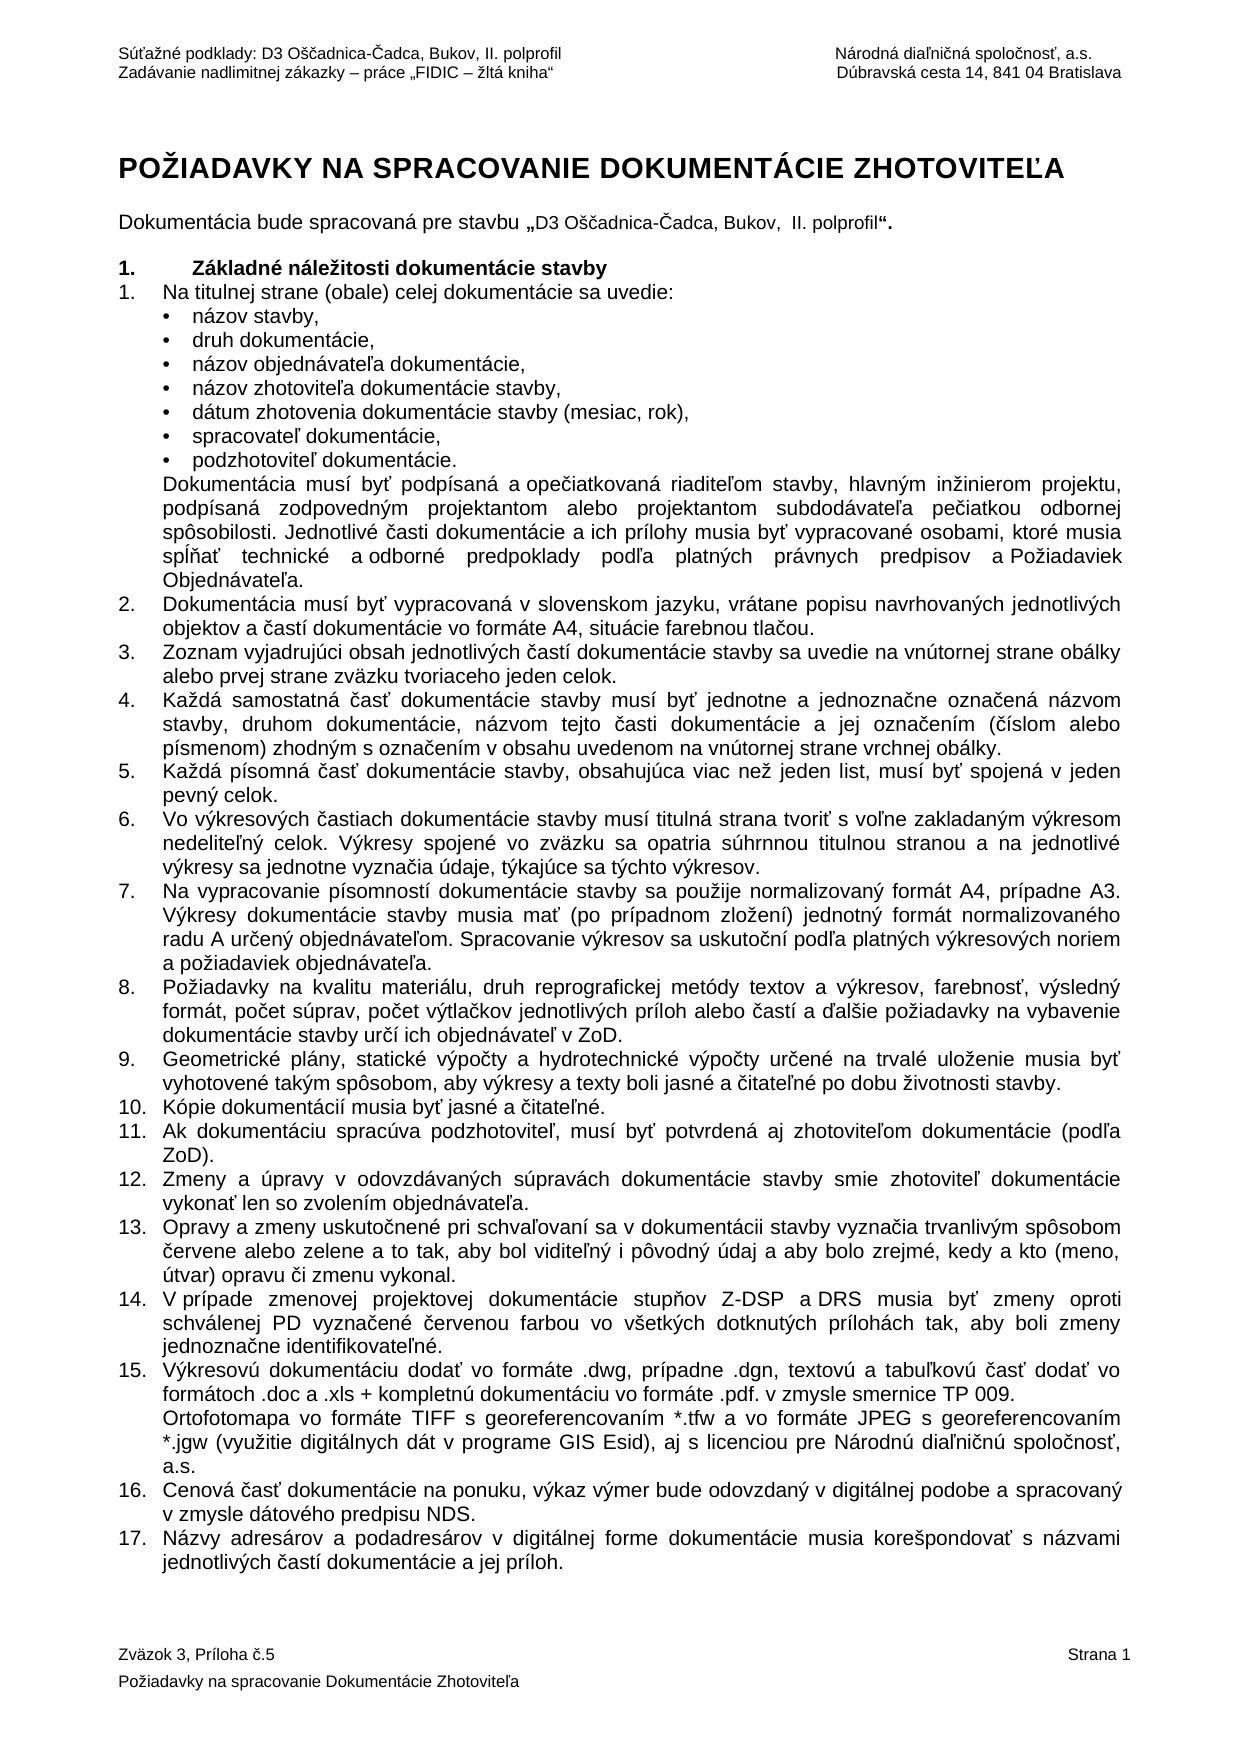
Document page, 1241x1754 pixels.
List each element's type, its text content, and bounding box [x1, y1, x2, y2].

subtitle Požiadavky na spracovanie dokumentácie zhotoviteľa [118, 151, 1122, 184]
text Ortofotomapa vo formáte TIFF s georeferencovaním *.tfw a vo formáte JPEG s georeferencovaním *.jgw (využitie digitálnych dát v programe GIS Esid), aj s licenciou pre Národnú diaľničnú spoločnosť, a.s. [118, 1406, 1122, 1478]
subtitle 1. Základné náležitosti dokumentácie stavby [118, 255, 1122, 280]
text • názov zhotoviteľa dokumentácie stavby, [162, 376, 1122, 400]
text 12. Zmeny a úpravy v odovzdávaných súpravách dokumentácie stavby smie zhotoviteľ dokumentácie vykonať len so zvolením objednávateľa. [118, 1167, 1122, 1214]
text 7. Na vypracovanie písomností dokumentácie stavby sa použije normalizovaný formát A4, prípadne A3. Výkresy dokumentácie stavby musia mať (po prípadnom zložení) jednotný formát normalizovaného radu A určený objednávateľom. Spracovanie výkresov sa uskutoční podľa platných výkresových noriem a požiadaviek objednávateľa. [118, 879, 1122, 975]
text 6. Vo výkresových častiach dokumentácie stavby musí titulná strana tvoriť s voľne zakladaným výkresom nedeliteľný celok. Výkresy spojené vo zväzku sa opatria súhrnnou titulnou stranou a na jednotlivé výkresy sa jednotne vyznačia údaje, týkajúce sa týchto výkresov. [118, 807, 1122, 879]
text 15. Výkresovú dokumentáciu dodať vo formáte .dwg, prípadne .dgn, textovú a tabuľkovú časť dodať vo formátoch .doc a .xls + kompletnú dokumentáciu vo formáte .pdf. v zmysle smernice TP 009. [118, 1358, 1122, 1406]
text 10. Kópie dokumentácií musia byť jasné a čitateľné. [118, 1095, 1122, 1119]
text 9. Geometrické plány, statické výpočty a hydrotechnické výpočty určené na trvalé uloženie musia byť vyhotovené takým spôsobom, aby výkresy a texty boli jasné a čitateľné po dobu životnosti stavby. [118, 1047, 1122, 1095]
text 17. Názvy adresárov a podadresárov v digitálnej forme dokumentácie musia korešpondovať s názvami jednotlivých častí dokumentácie a jej príloh. [118, 1526, 1122, 1574]
text 3. Zoznam vyjadrujúci obsah jednotlivých častí dokumentácie stavby sa uvedie na vnútornej strane obálky alebo prvej strane zväzku tvoriaceho jeden celok. [118, 639, 1122, 687]
text • spracovateľ dokumentácie, [162, 424, 1122, 448]
text 2. Dokumentácia musí byť vypracovaná v slovenskom jazyku, vrátane popisu navrhovaných jednotlivých objektov a častí dokumentácie vo formáte A4, situácie farebnou tlačou. [118, 592, 1122, 639]
text 8. Požiadavky na kvalitu materiálu, druh reprografickej metódy textov a výkresov, farebnosť, výsledný formát, počet súprav, počet výtlačkov jednotlivých príloh alebo častí a ďalšie požiadavky na vybavenie dokumentácie stavby určí ich objednávateľ v ZoD. [118, 975, 1122, 1047]
text 16. Cenová časť dokumentácie na ponuku, výkaz výmer bude odovzdaný v digitálnej podobe a spracovaný v zmysle dátového predpisu NDS. [118, 1478, 1122, 1526]
text • podzhotoviteľ dokumentácie. [162, 448, 1122, 472]
text 1. Na titulnej strane (obale) celej dokumentácie sa uvedie: [118, 280, 1122, 304]
text • dátum zhotovenia dokumentácie stavby (mesiac, rok), [162, 400, 1122, 424]
text 14. V prípade zmenovej projektovej dokumentácie stupňov Z-DSP a DRS musia byť zmeny oproti schválenej PD vyznačené červenou farbou vo všetkých dotknutých prílohách tak, aby boli zmeny jednoznačne identifikovateľné. [118, 1286, 1122, 1358]
text 11. Ak dokumentáciu spracúva podzhotoviteľ, musí byť potvrdená aj zhotoviteľom dokumentácie (podľa ZoD). [118, 1119, 1122, 1167]
text Dokumentácia bude spracovaná pre stavbu „D3 Oščadnica-Čadca, Bukov, II. polprofil“. [118, 209, 1122, 234]
text 5. Každá písomná časť dokumentácie stavby, obsahujúca viac než jeden list, musí byť spojená v jeden pevný celok. [118, 759, 1122, 807]
text • názov stavby, [162, 304, 1122, 328]
text 13. Opravy a zmeny uskutočnené pri schvaľovaní sa v dokumentácii stavby vyznačia trvanlivým spôsobom červene alebo zelene a to tak, aby bol viditeľný i pôvodný údaj a aby bolo zrejmé, kedy a kto (meno, útvar) opravu či zmenu vykonal. [118, 1214, 1122, 1286]
text 4. Každá samostatná časť dokumentácie stavby musí byť jednotne a jednoznačne označená názvom stavby, druhom dokumentácie, názvom tejto časti dokumentácie a jej označením (číslom alebo písmenom) zhodným s označením v obsahu uvedenom na vnútornej strane vrchnej obálky. [118, 687, 1122, 759]
text Dokumentácia musí byť podpísaná a opečiatkovaná riaditeľom stavby, hlavným inžinierom projektu, podpísaná zodpovedným projektantom alebo projektantom subdodávateľa pečiatkou odbornej spôsobilosti. Jednotlivé časti dokumentácie a ich prílohy musia byť vypracované osobami, ktoré musia spĺňať technické a odborné predpoklady podľa platných právnych predpisov a Požiadaviek Objednávateľa. [162, 472, 1122, 592]
text • názov objednávateľa dokumentácie, [162, 352, 1122, 376]
text • druh dokumentácie, [162, 328, 1122, 352]
